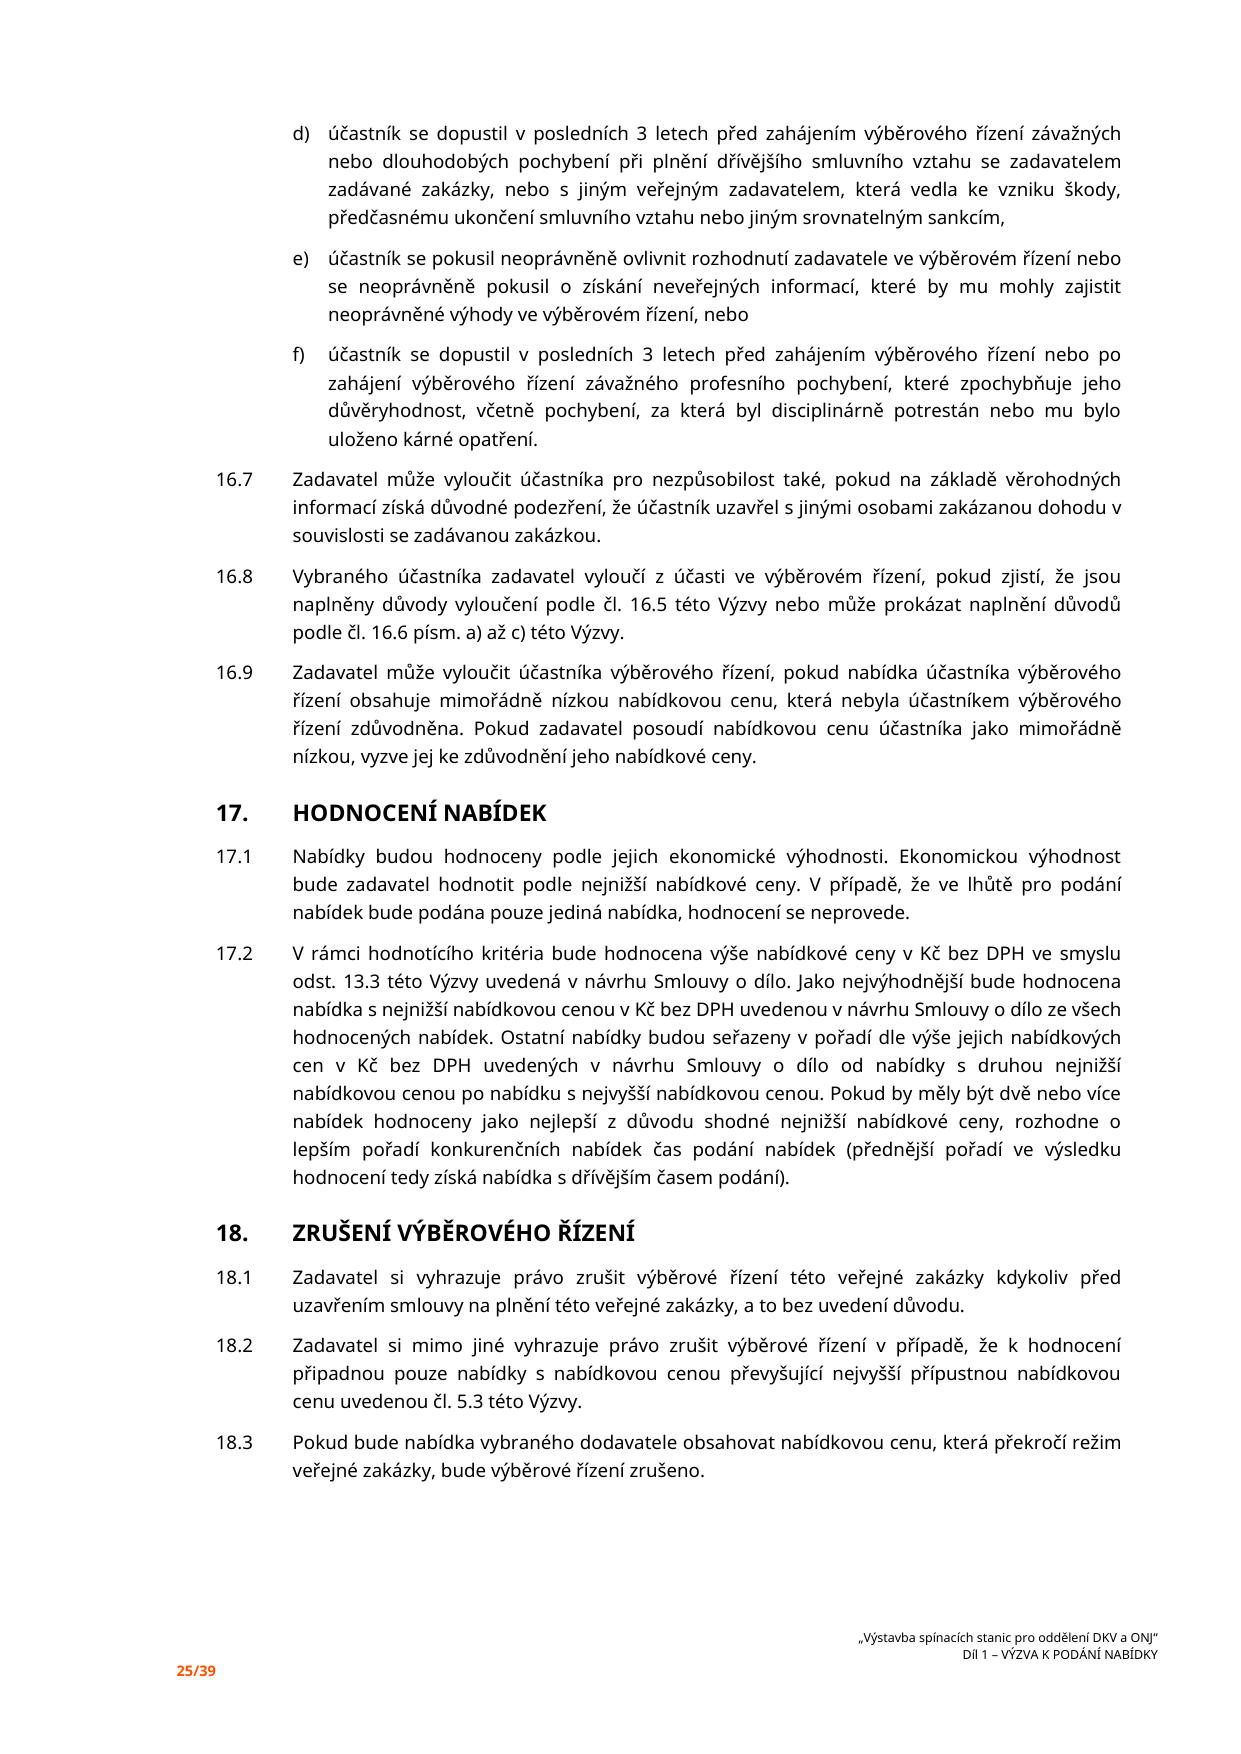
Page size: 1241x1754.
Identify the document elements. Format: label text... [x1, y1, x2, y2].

text HODNOCENÍ NABÍDEK [216, 797, 1122, 828]
text ZRUŠENÍ VÝBĚROVÉHO ŘÍZENÍ [216, 1217, 1122, 1248]
text Nabídky budou hodnoceny podle jejich ekonomické výhodnosti. Ekonomickou výhodnost bude zadavatel hodnotit podle nejnižší nabídkové ceny. V případě, že ve lhůtě pro podání nabídek bude podána pouze jediná nabídka, hodnocení se neprovede. [216, 843, 1122, 925]
list účastník se dopustil v posledních 3 letech před zahájením výběrového řízení závažných nebo dlouhodobých pochybení při plnění dřívějšího smluvního vztahu se zadavatelem zadávané zakázky, nebo s jiným veřejným zadavatelem, která vedla ke vzniku škody, předčasnému ukončení smluvního vztahu nebo jiným srovnatelným sankcím, [292, 121, 1122, 230]
text V rámci hodnotícího kritéria bude hodnocena výše nabídkové ceny v Kč bez DPH ve smyslu odst. 13.3 této Výzvy uvedená v návrhu Smlouvy o dílo. Jako nejvýhodnější bude hodnocena nabídka s nejnižší nabídkovou cenou v Kč bez DPH uvedenou v návrhu Smlouvy o dílo ze všech hodnocených nabídek. Ostatní nabídky budou seřazeny v pořadí dle výše jejich nabídkových cen v Kč bez DPH uvedených v návrhu Smlouvy o dílo od nabídky s druhou nejnižší nabídkovou cenou po nabídku s nejvyšší nabídkovou cenou. Pokud by měly být dvě nebo více nabídek hodnoceny jako nejlepší z důvodu shodné nejnižší nabídkové ceny, rozhodne o lepším pořadí konkurenčních nabídek čas podání nabídek (přednější pořadí ve výsledku hodnocení tedy získá nabídka s dřívějším časem podání). [216, 940, 1122, 1190]
text Zadavatel může vyloučit účastníka pro nezpůsobilost také, pokud na základě věrohodných informací získá důvodné podezření, že účastník uzavřel s jinými osobami zakázanou dohodu v souvislosti se zadávanou zakázkou. [216, 466, 1122, 548]
text Zadavatel může vyloučit účastníka výběrového řízení, pokud nabídka účastníka výběrového řízení obsahuje mimořádně nízkou nabídkovou cenu, která nebyla účastníkem výběrového řízení zdůvodněna. Pokud zadavatel posoudí nabídkovou cenu účastníka jako mimořádně nízkou, vyzve jej ke zdůvodnění jeho nabídkové ceny. [216, 659, 1122, 769]
text Zadavatel si vyhrazuje právo zrušit výběrové řízení této veřejné zakázky kdykoliv před uzavřením smlouvy na plnění této veřejné zakázky, a to bez uvedení důvodu. [216, 1264, 1122, 1318]
list účastník se dopustil v posledních 3 letech před zahájením výběrového řízení nebo po zahájení výběrového řízení závažného profesního pochybení, které zpochybňuje jeho důvěryhodnost, včetně pochybení, za která byl disciplinárně potrestán nebo mu bylo uloženo kárné opatření. [292, 342, 1122, 451]
text Zadavatel si mimo jiné vyhrazuje právo zrušit výběrové řízení v případě, že k hodnocení připadnou pouze nabídky s nabídkovou cenou převyšující nejvyšší přípustnou nabídkovou cenu uvedenou čl. 5.3 této Výzvy. [216, 1333, 1122, 1414]
text Pokud bude nabídka vybraného dodavatele obsahovat nabídkovou cenu, která překročí režim veřejné zakázky, bude výběrové řízení zrušeno. [216, 1429, 1122, 1483]
list účastník se pokusil neoprávněně ovlivnit rozhodnutí zadavatele ve výběrovém řízení nebo se neoprávněně pokusil o získání neveřejných informací, které by mu mohly zajistit neoprávněné výhody ve výběrovém řízení, nebo [292, 245, 1122, 327]
text Vybraného účastníka zadavatel vyloučí z účasti ve výběrovém řízení, pokud zjistí, že jsou naplněny důvody vyloučení podle čl. 16.5 této Výzvy nebo může prokázat naplnění důvodů podle čl. 16.6 písm. a) až c) této Výzvy. [216, 563, 1122, 644]
